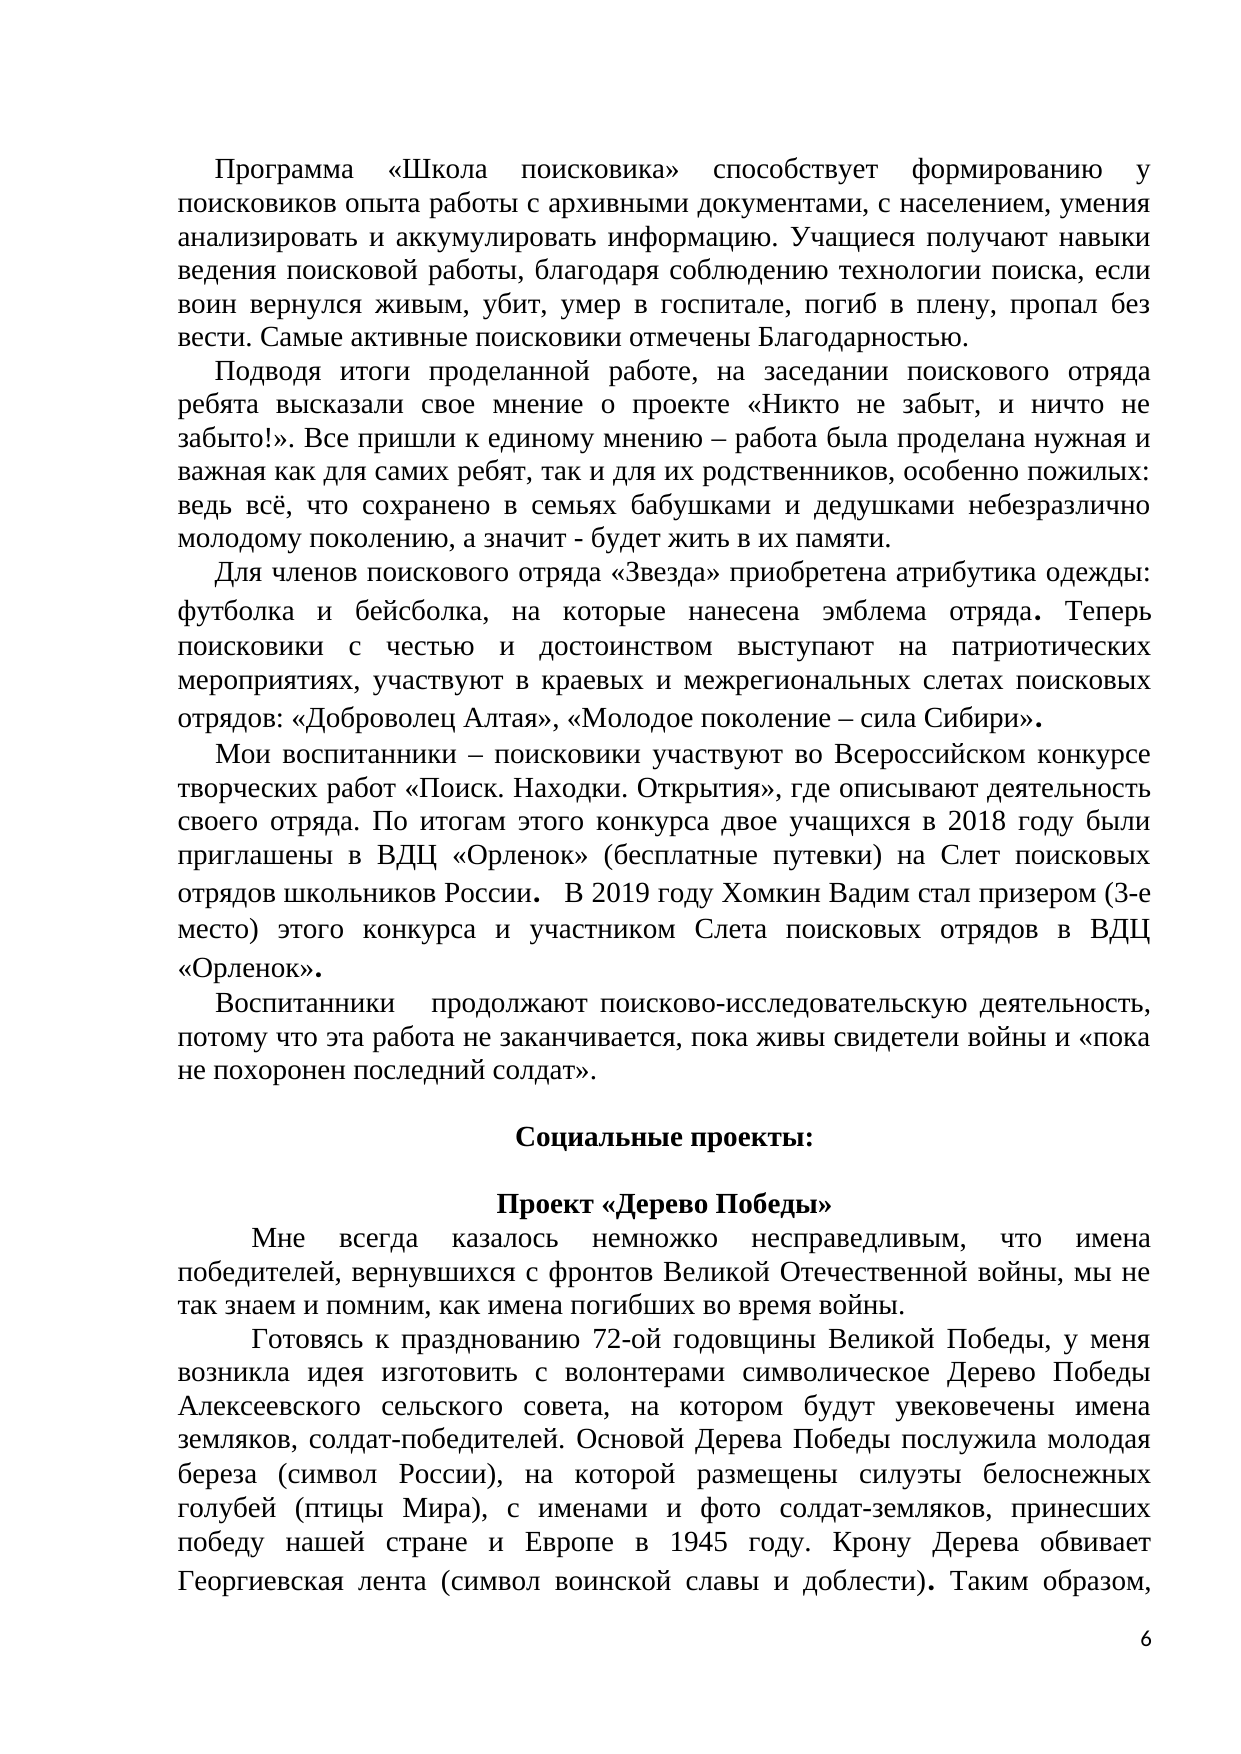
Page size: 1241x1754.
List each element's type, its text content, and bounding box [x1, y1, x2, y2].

text Социальные проекты: [177, 1119, 1152, 1153]
text Воспитанники продолжают поисково-исследовательскую деятельность, потому что эта работа не заканчивается, пока живы свидетели войны и «пока не похоронен последний солдат». [177, 985, 1152, 1086]
text Для членов поискового отряда «Звезда» приобретена атрибутика одежды: футболка и бейсболка, на которые нанесена эмблема отряда. Теперь поисковики с честью и достоинством выступают на патриотических мероприятиях, участвуют в краевых и межрегиональных слетах поисковых отрядов: «Доброволец Алтая», «Молодое поколение – сила Сибири». [177, 554, 1152, 736]
text Проект «Дерево Победы» [177, 1187, 1152, 1220]
text Мне всегда казалось немножко несправедливым, что имена победителей, вернувшихся с фронтов Великой Отечественной войны, мы не так знаем и помним, как имена погибших во время войны. [177, 1220, 1152, 1321]
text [177, 1321, 1152, 1598]
text Подводя итоги проделанной работе, на заседании поискового отряда ребята высказали свое мнение о проекте «Никто не забыт, и ничто не забыто!». Все пришли к единому мнению – работа была проделана нужная и важная как для самих ребят, так и для их родственников, особенно пожилых: ведь всё, что сохранено в семьях бабушками и дедушками небезразлично молодому поколению, а значит - будет жить в их памяти. [177, 353, 1152, 554]
text Мои воспитанники – поисковики участвуют во Всероссийском конкурсе творческих работ «Поиск. Находки. Открытия», где описывают деятельность своего отряда. По итогам этого конкурса двое учащихся в 2018 году были приглашены в ВДЦ «Орленок» (бесплатные путевки) на Слет поисковых отрядов школьников России. В 2019 году Хомкин Вадим стал призером (3-е место) этого конкурса и участником Слета поисковых отрядов в ВДЦ «Орленок». [177, 736, 1152, 985]
text Программа «Школа поисковика» способствует формированию у поисковиков опыта работы с архивными документами, с населением, умения анализировать и аккумулировать информацию. Учащиеся получают навыки ведения поисковой работы, благодаря соблюдению технологии поиска, если воин вернулся живым, убит, умер в госпитале, погиб в плену, пропал без вести. Самые активные поисковики отмечены Благодарностью. [177, 152, 1152, 353]
